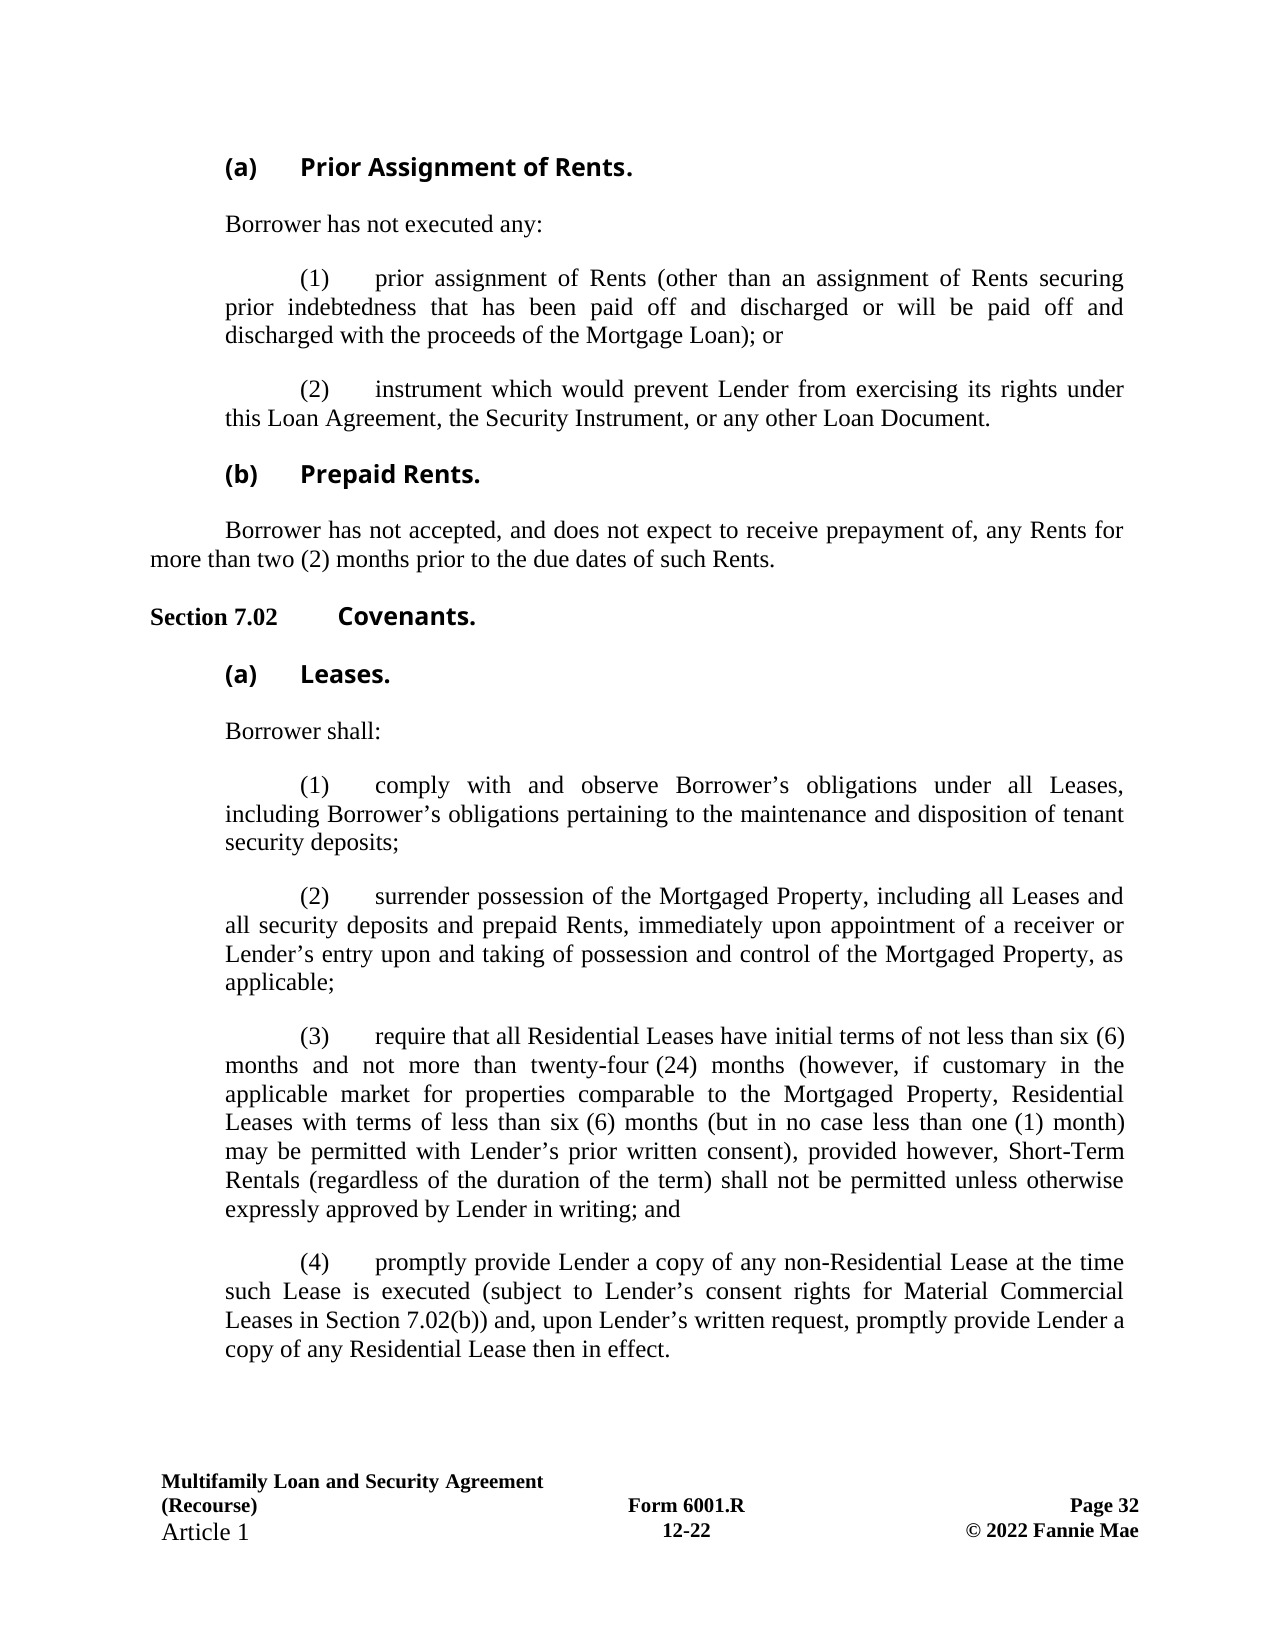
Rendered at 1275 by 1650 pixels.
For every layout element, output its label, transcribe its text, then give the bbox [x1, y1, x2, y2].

subtitle Prior Assignment of Rents. [150, 150, 1125, 184]
text Borrower shall: [150, 716, 1125, 745]
text Borrower has not accepted, and does not expect to receive prepayment of, any Rents for more than two (2) months prior to the due dates of such Rents. [150, 516, 1125, 573]
subtitle prior assignment of Rents (other than an assignment of Rents securing prior indebtedness that has been paid off and discharged or will be paid off and discharged with the proceeds of the Mortgage Loan); or [225, 263, 1125, 349]
subtitle promptly provide Lender a copy of any non-Residential Lease at the time such Lease is executed (subject to Lender’s consent rights for Material Commercial Leases in Section 7.02(b)) and, upon Lender’s written request, promptly provide Lender a copy of any Residential Lease then in effect. [225, 1247, 1125, 1362]
subtitle instrument which would prevent Lender from exercising its rights under this Loan Agreement, the Security Instrument, or any other Loan Document. [225, 374, 1125, 432]
subtitle Prepaid Rents. [150, 457, 1125, 491]
subtitle Covenants. [150, 598, 1125, 632]
subtitle Leases. [150, 657, 1125, 691]
subtitle surrender possession of the Mortgaged Property, including all Leases and all security deposits and prepaid Rents, immediately upon appointment of a receiver or Lender’s entry upon and taking of possession and control of the Mortgaged Property, as applicable; [225, 881, 1125, 996]
subtitle comply with and observe Borrower’s obligations under all Leases, including Borrower’s obligations pertaining to the maintenance and disposition of tenant security deposits; [225, 770, 1125, 856]
text Borrower has not executed any: [150, 209, 1125, 238]
subtitle require that all Residential Leases have initial terms of not less than six (6) months and not more than twenty-four (24) months (however, if customary in the applicable market for properties comparable to the Mortgaged Property, Residential Leases with terms of less than six (6) months (but in no case less than one (1) month) may be permitted with Lender’s prior written consent), provided however, Short-Term Rentals (regardless of the duration of the term) shall not be permitted unless otherwise expressly approved by Lender in writing; and [225, 1021, 1125, 1222]
